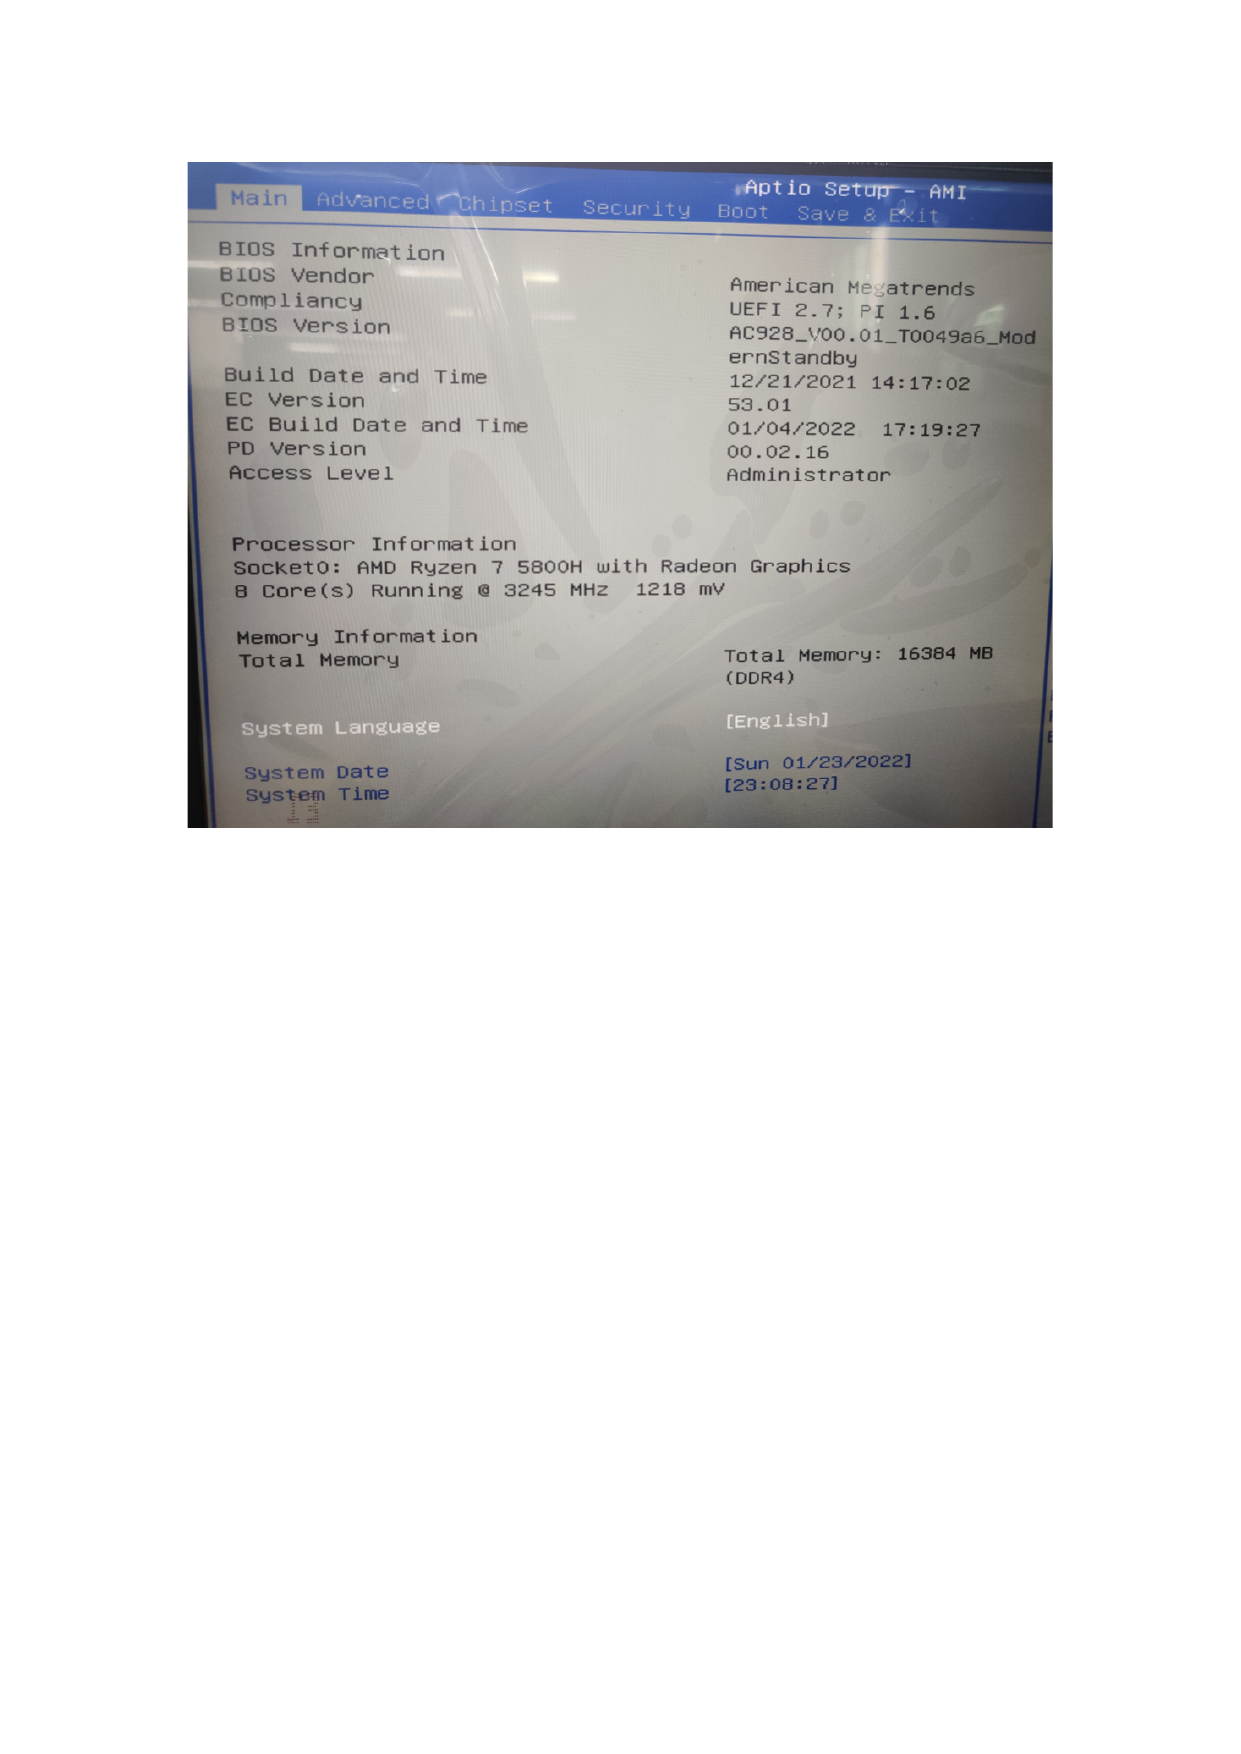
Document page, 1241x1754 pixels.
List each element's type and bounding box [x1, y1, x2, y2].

picture [187, 162, 1053, 828]
